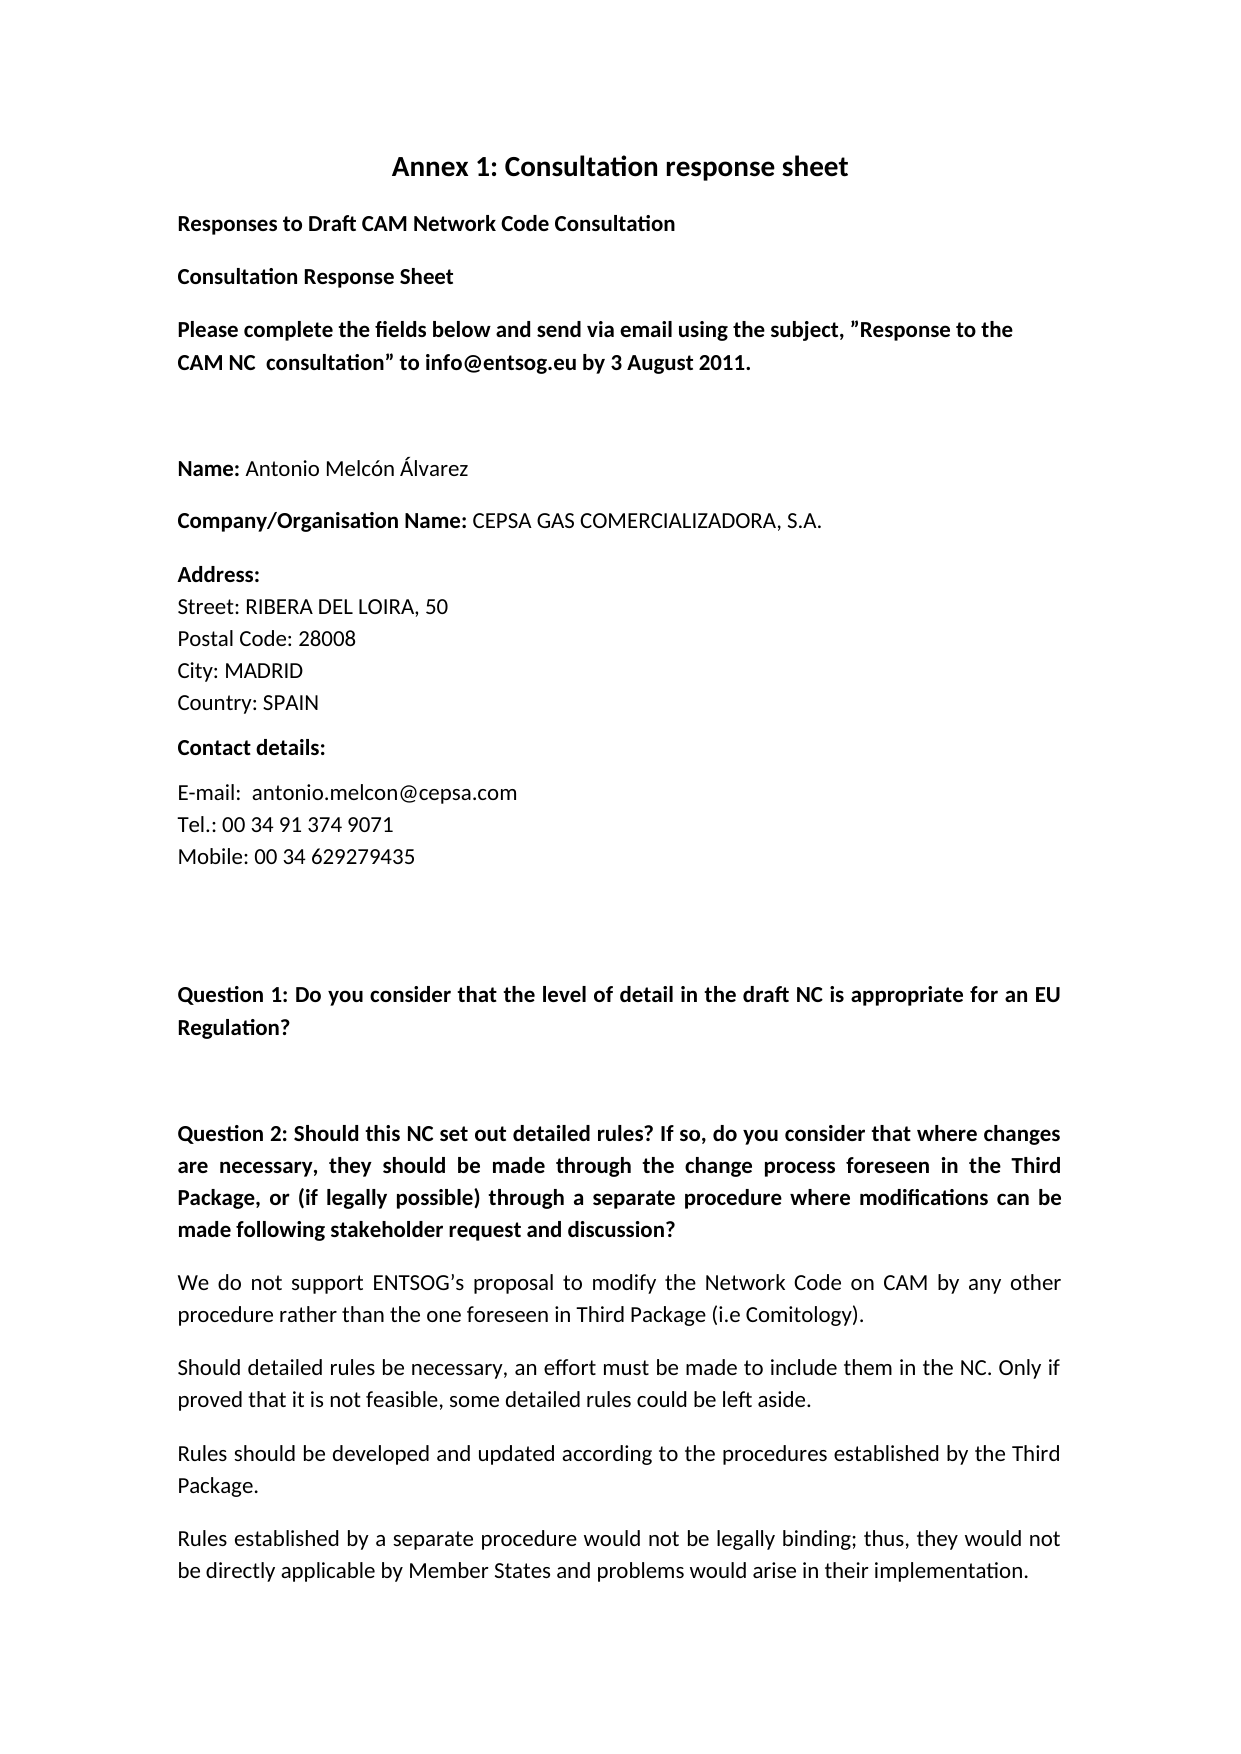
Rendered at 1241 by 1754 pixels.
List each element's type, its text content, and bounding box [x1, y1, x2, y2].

text Tel.: 00 34 91 374 9071 [177, 810, 1063, 838]
text Question 2: Should this NC set out detailed rules? If so, do you consider that where changes are necessary, they should be made through the change process foreseen in the Third Package, or (if legally possible) through a separate procedure where modifications can be made following stakeholder request and discussion? [177, 1119, 1063, 1243]
text Address: Street: RIBERA DEL LOIRA, 50 [177, 560, 1063, 620]
text E-mail: antonio.melcon@cepsa.com [177, 778, 1063, 806]
text Name: Antonio Melcón Álvarez [177, 454, 1063, 482]
text Consultation Response Sheet [177, 262, 1063, 290]
text Annex 1: Consultation response sheet [177, 148, 1063, 183]
text Mobile: 00 34 629279435 [177, 842, 1063, 870]
text We do not support ENTSOG’s proposal to modify the Network Code on CAM by any other procedure rather than the one foreseen in Third Package (i.e Comitology). [177, 1268, 1063, 1328]
text Company/Organisation Name: CEPSA GAS COMERCIALIZADORA, S.A. [177, 507, 1063, 535]
text Contact details: [177, 733, 1063, 761]
text Country: SPAIN [177, 688, 1063, 716]
text Rules should be developed and updated according to the procedures established by the Third Package. [177, 1439, 1063, 1499]
text Postal Code: 28008 [177, 624, 1063, 652]
text Please complete the fields below and send via email using the subject, ”Response to the CAM NC consultation” to info@entsog.eu by 3 August 2011. [177, 315, 1063, 376]
text Rules established by a separate procedure would not be legally binding; thus, they would not be directly applicable by Member States and problems would arise in their implementation. [177, 1524, 1063, 1584]
text City: MADRID [177, 656, 1063, 684]
text Question 1: Do you consider that the level of detail in the draft NC is appropriate for an EU Regulation? [177, 980, 1063, 1041]
text Responses to Draft CAM Network Code Consultation [177, 209, 1063, 237]
text Should detailed rules be necessary, an effort must be made to include them in the NC. Only if proved that it is not feasible, some detailed rules could be left aside. [177, 1353, 1063, 1414]
